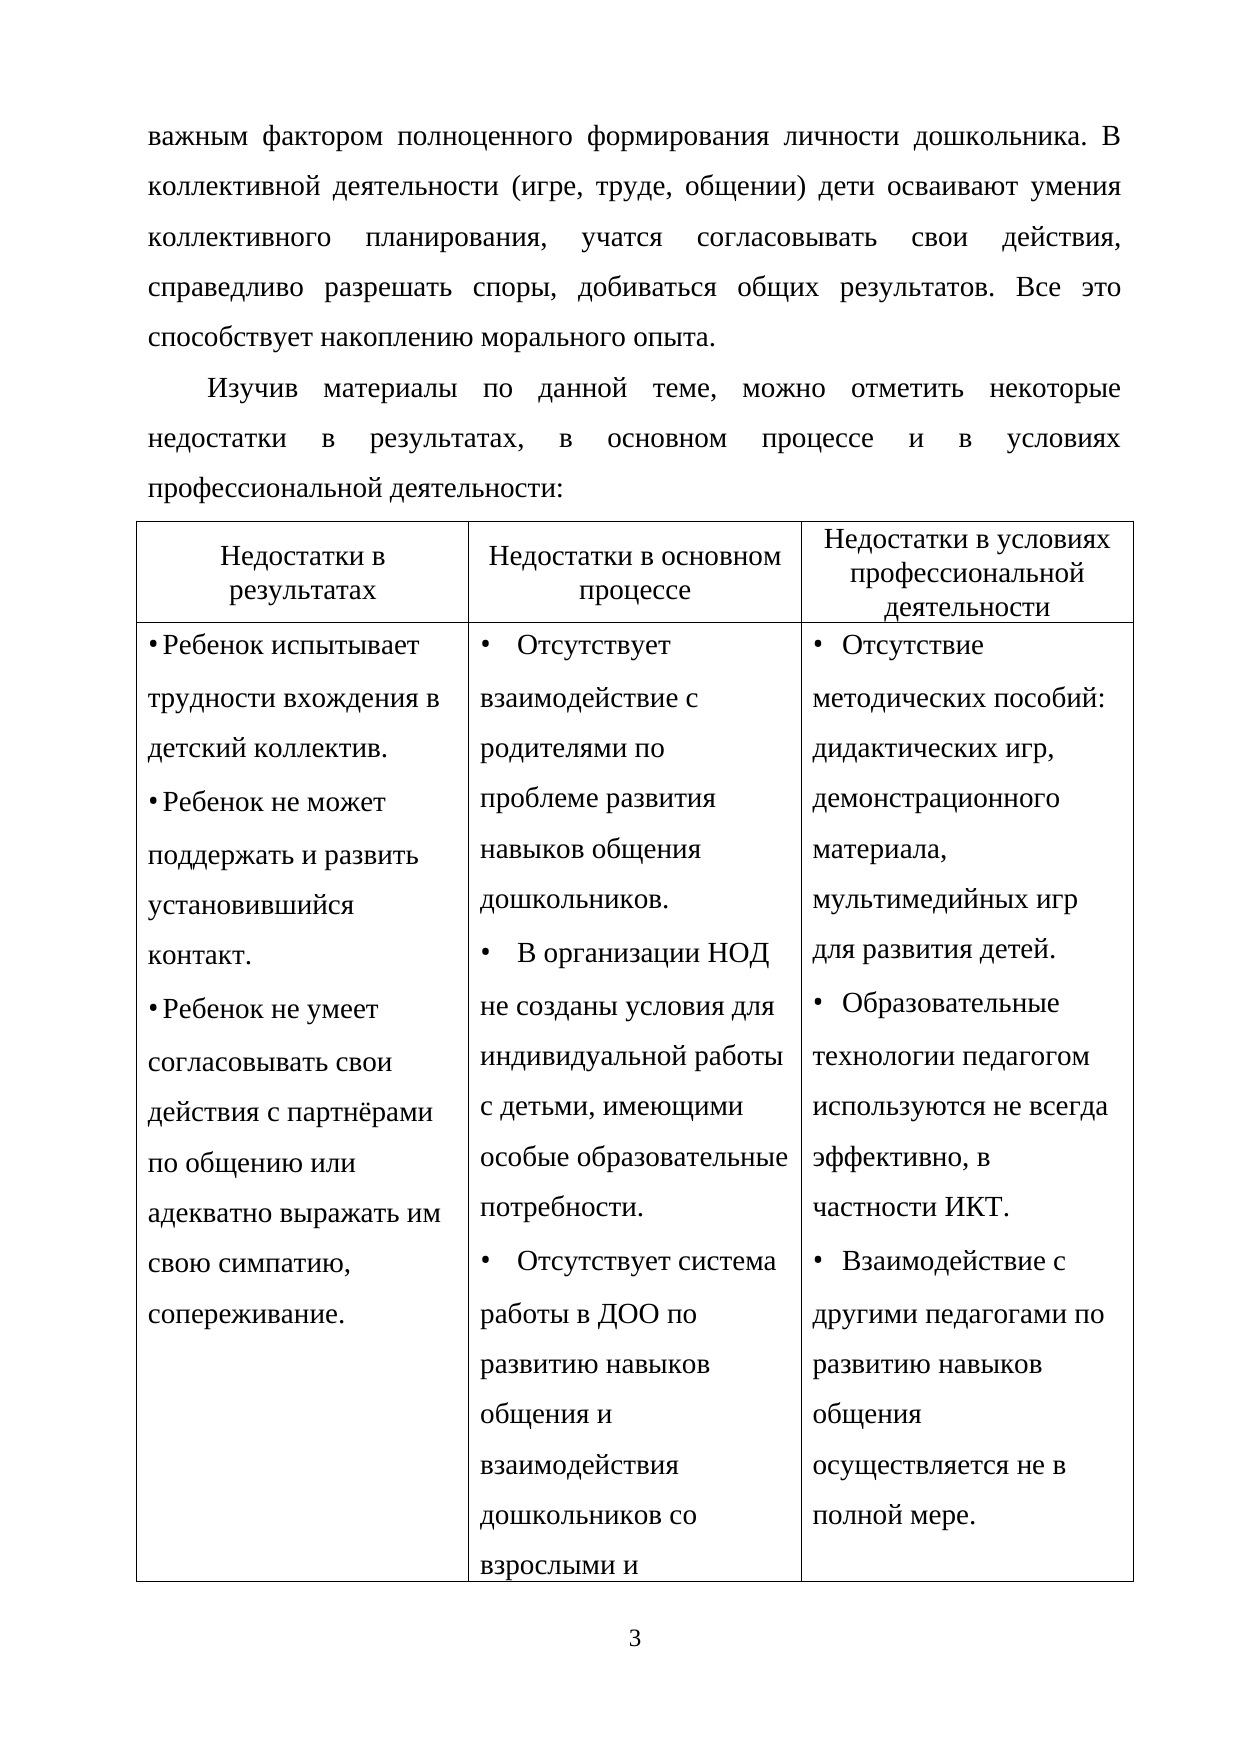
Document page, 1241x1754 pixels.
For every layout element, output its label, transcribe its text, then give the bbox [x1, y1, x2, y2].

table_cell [802, 623, 1133, 1581]
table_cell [469, 623, 801, 1581]
table_header Недостатки в результатах [137, 522, 468, 622]
table_header Недостатки в условиях профессиональной деятельности [802, 522, 1133, 622]
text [148, 118, 1122, 353]
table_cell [137, 623, 468, 1581]
text Изучив материалы по данной теме, можно отметить некоторые недостатки в результатах, в основном процессе и в условиях профессиональной деятельности: [148, 370, 1122, 504]
table_header Недостатки в основном процессе [469, 522, 801, 622]
